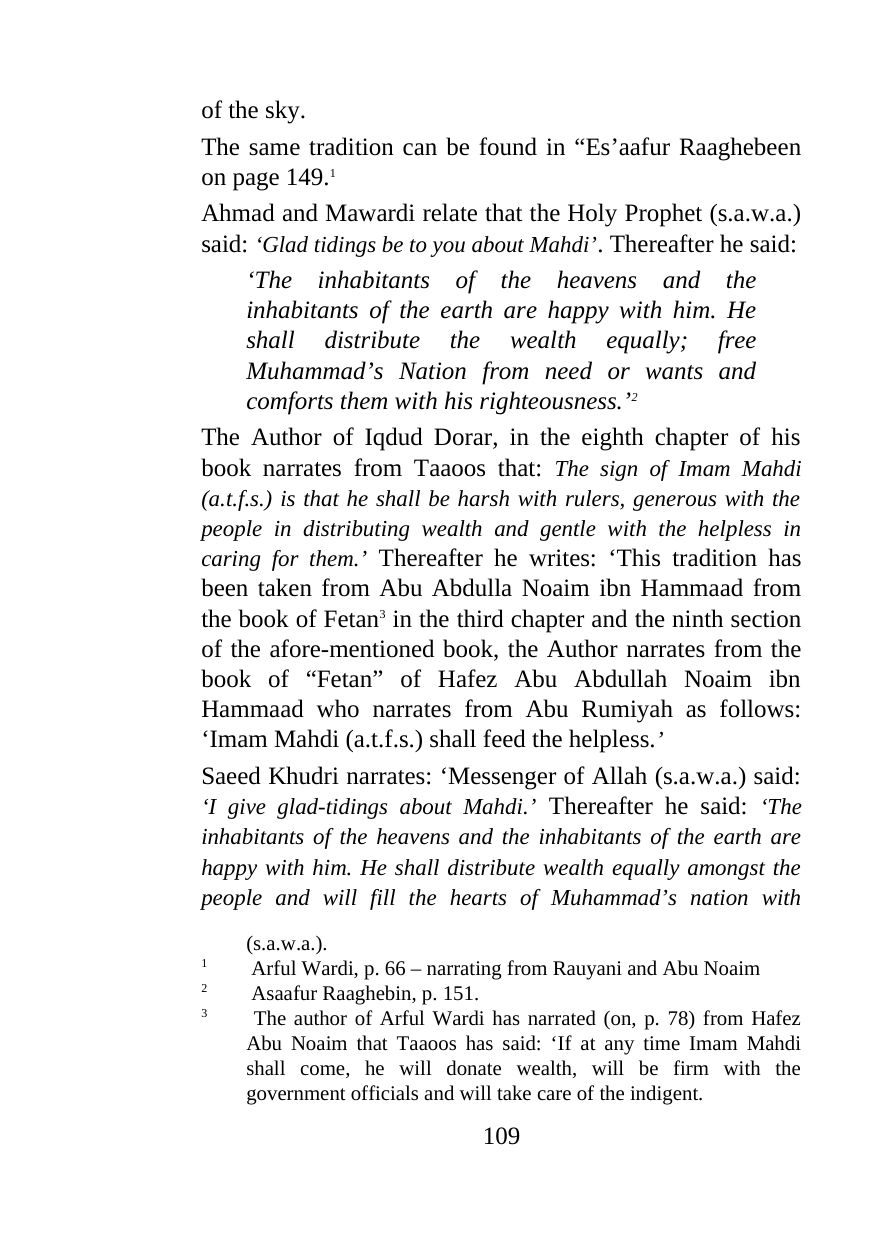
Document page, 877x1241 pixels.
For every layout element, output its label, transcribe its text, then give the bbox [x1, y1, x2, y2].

text ‘The inhabitants of the heavens and the inhabitants of the earth are happy with him. He shall distribute the wealth equally; free Muhammad’s Nation from need or wants and comforts them with his righteousness.’ [246, 264, 757, 415]
text Ahmad and Mawardi relate that the Holy Prophet (s.a.w.a.) said: ‘Glad tidings be to you about Mahdi’. Thereafter he said: [201, 198, 802, 258]
text The same tradition can be found in “Es’aafur Raaghebeen on page 149. [201, 131, 802, 191]
text The Author of Iqdud Dorar, in the eighth chapter of his book narrates from Taaoos that: The sign of Imam Mahdi (a.t.f.s.) is that he shall be harsh with rulers, generous with the people in distributing wealth and gentle with the helpless in caring for them.’ Thereafter he writes: ‘This tradition has been taken from Abu Abdulla Noaim ibn Hammaad from the book of Fetan in the third chapter and the ninth section of the afore-mentioned book, the Author narrates from the book of “Fetan” of Hafez Abu Abdullah Noaim ibn Hammaad who narrates from Abu Rumiyah as follows: ‘Imam Mahdi (a.t.f.s.) shall feed the helpless.’ [201, 422, 802, 754]
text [201, 760, 802, 911]
text Rauyani and Tabarani narrate from the Holy Prophet (s.a.w.a.) that: ‘Mahdi is from my Progeny’. Thereafter he said: The inhabitants of the heavens and the inhabitants of the earth are happy with his reign. Tabarani adds: And the birds of the sky. [201, 94, 802, 125]
